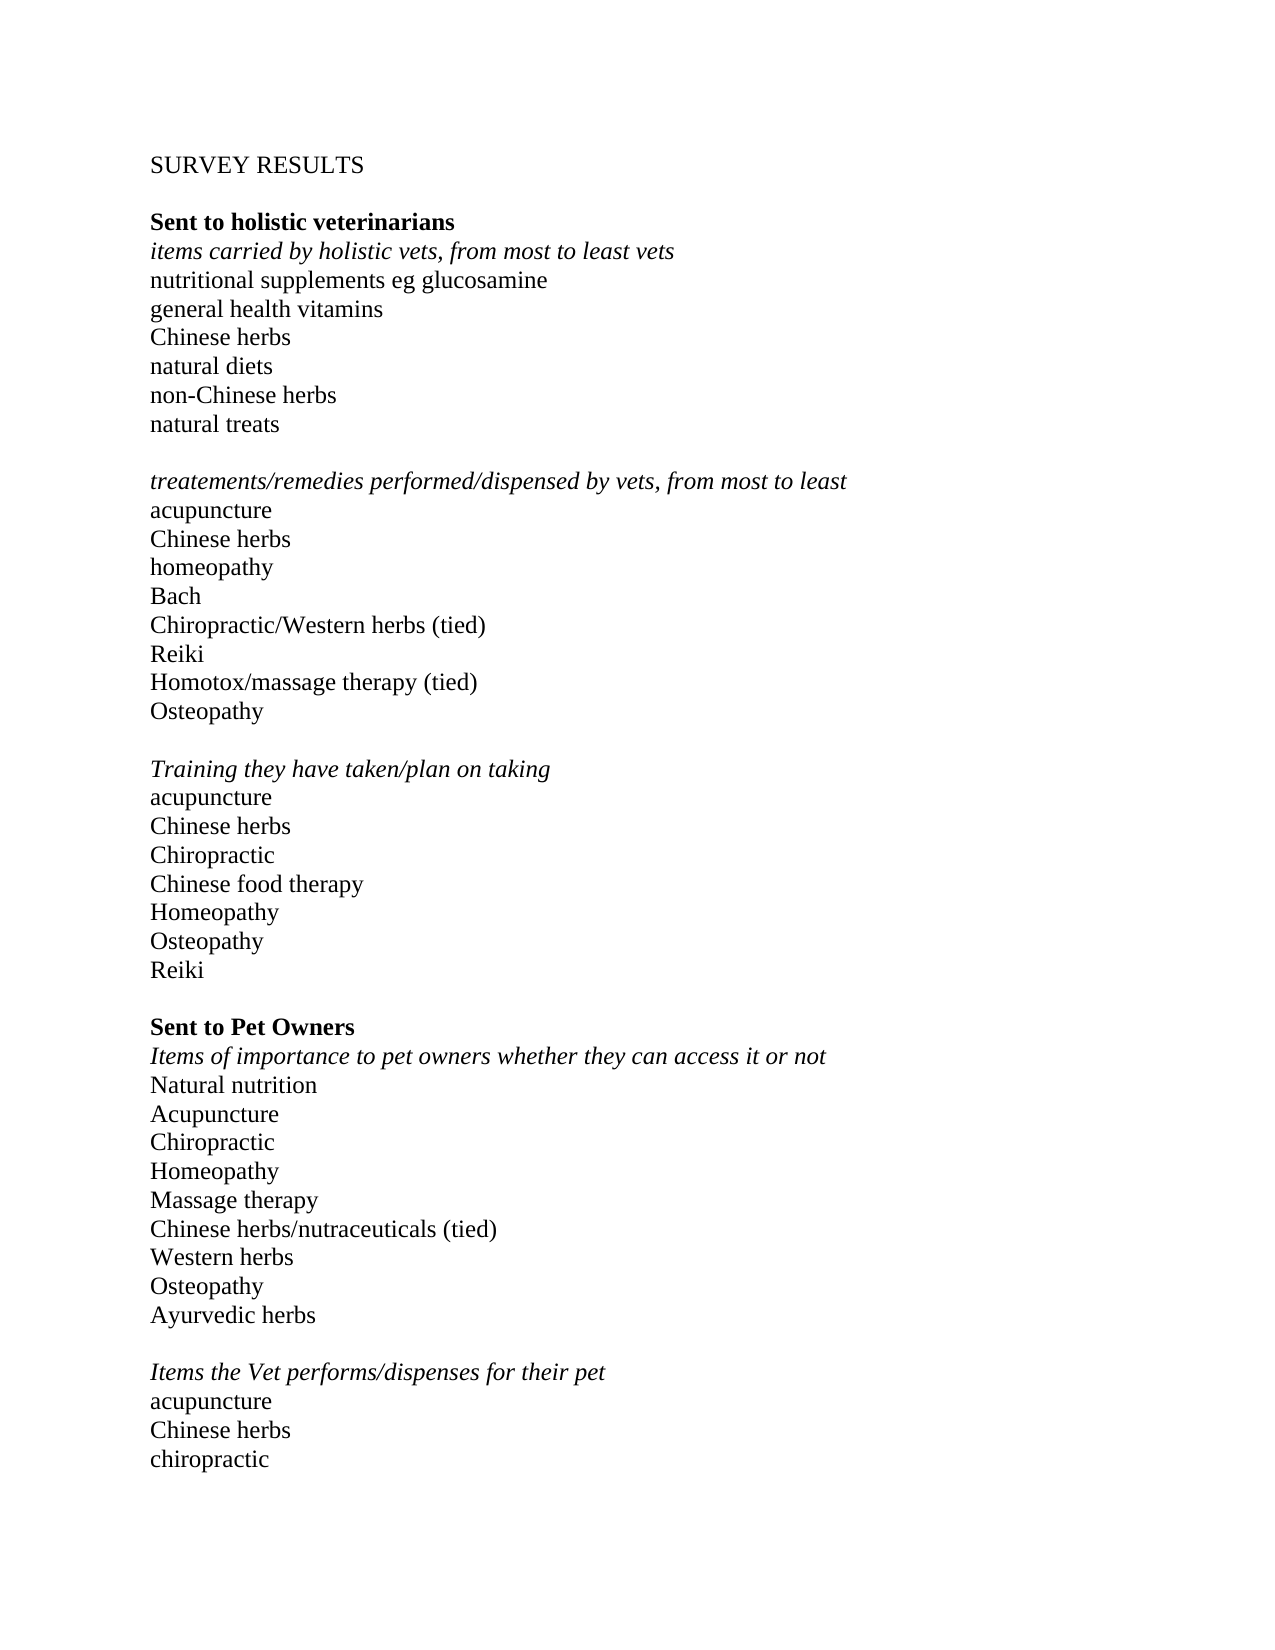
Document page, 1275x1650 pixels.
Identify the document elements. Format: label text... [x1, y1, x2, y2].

text general health vitamins [150, 294, 1125, 322]
text Reiki [150, 639, 1125, 667]
text Chiropractic/Western herbs (tied) [150, 610, 1125, 639]
text acupuncture [150, 782, 1125, 811]
text Acupuncture [150, 1099, 1125, 1127]
text SURVEY RESULTS [150, 150, 1125, 179]
text Training they have taken/plan on taking [150, 754, 1125, 782]
text Items of importance to pet owners whether they can access it or not [150, 1041, 1125, 1070]
text Reiki [150, 955, 1125, 984]
text Chinese food therapy [150, 869, 1125, 897]
text chiropractic [150, 1444, 1125, 1472]
text homeopathy [150, 552, 1125, 581]
text Items the Vet performs/dispenses for their pet [150, 1357, 1125, 1386]
text non-Chinese herbs [150, 380, 1125, 409]
text Chiropractic [150, 1127, 1125, 1156]
text nutritional supplements eg glucosamine [150, 265, 1125, 294]
text Homeopathy [150, 897, 1125, 926]
text treatements/remedies performed/dispensed by vets, from most to least [150, 466, 1125, 495]
text Natural nutrition [150, 1070, 1125, 1099]
text Chinese herbs [150, 811, 1125, 840]
text Homeopathy [150, 1156, 1125, 1185]
text items carried by holistic vets, from most to least vets [150, 236, 1125, 265]
text Western herbs [150, 1242, 1125, 1271]
text Chinese herbs [150, 322, 1125, 351]
text natural diets [150, 351, 1125, 380]
text Osteopathy [150, 926, 1125, 955]
text Osteopathy [150, 1271, 1125, 1300]
text Chiropractic [150, 840, 1125, 869]
text Sent to Pet Owners [150, 1012, 1125, 1041]
text acupuncture [150, 1386, 1125, 1415]
text natural treats [150, 409, 1125, 437]
text Massage therapy [150, 1185, 1125, 1214]
text Ayurvedic herbs [150, 1300, 1125, 1329]
text Bach [150, 581, 1125, 610]
text Chinese herbs [150, 1415, 1125, 1444]
text Osteopathy [150, 696, 1125, 725]
text acupuncture [150, 495, 1125, 524]
text Chinese herbs [150, 524, 1125, 552]
text Chinese herbs/nutraceuticals (tied) [150, 1214, 1125, 1242]
text Sent to holistic veterinarians [150, 207, 1125, 236]
text Homotox/massage therapy (tied) [150, 667, 1125, 696]
